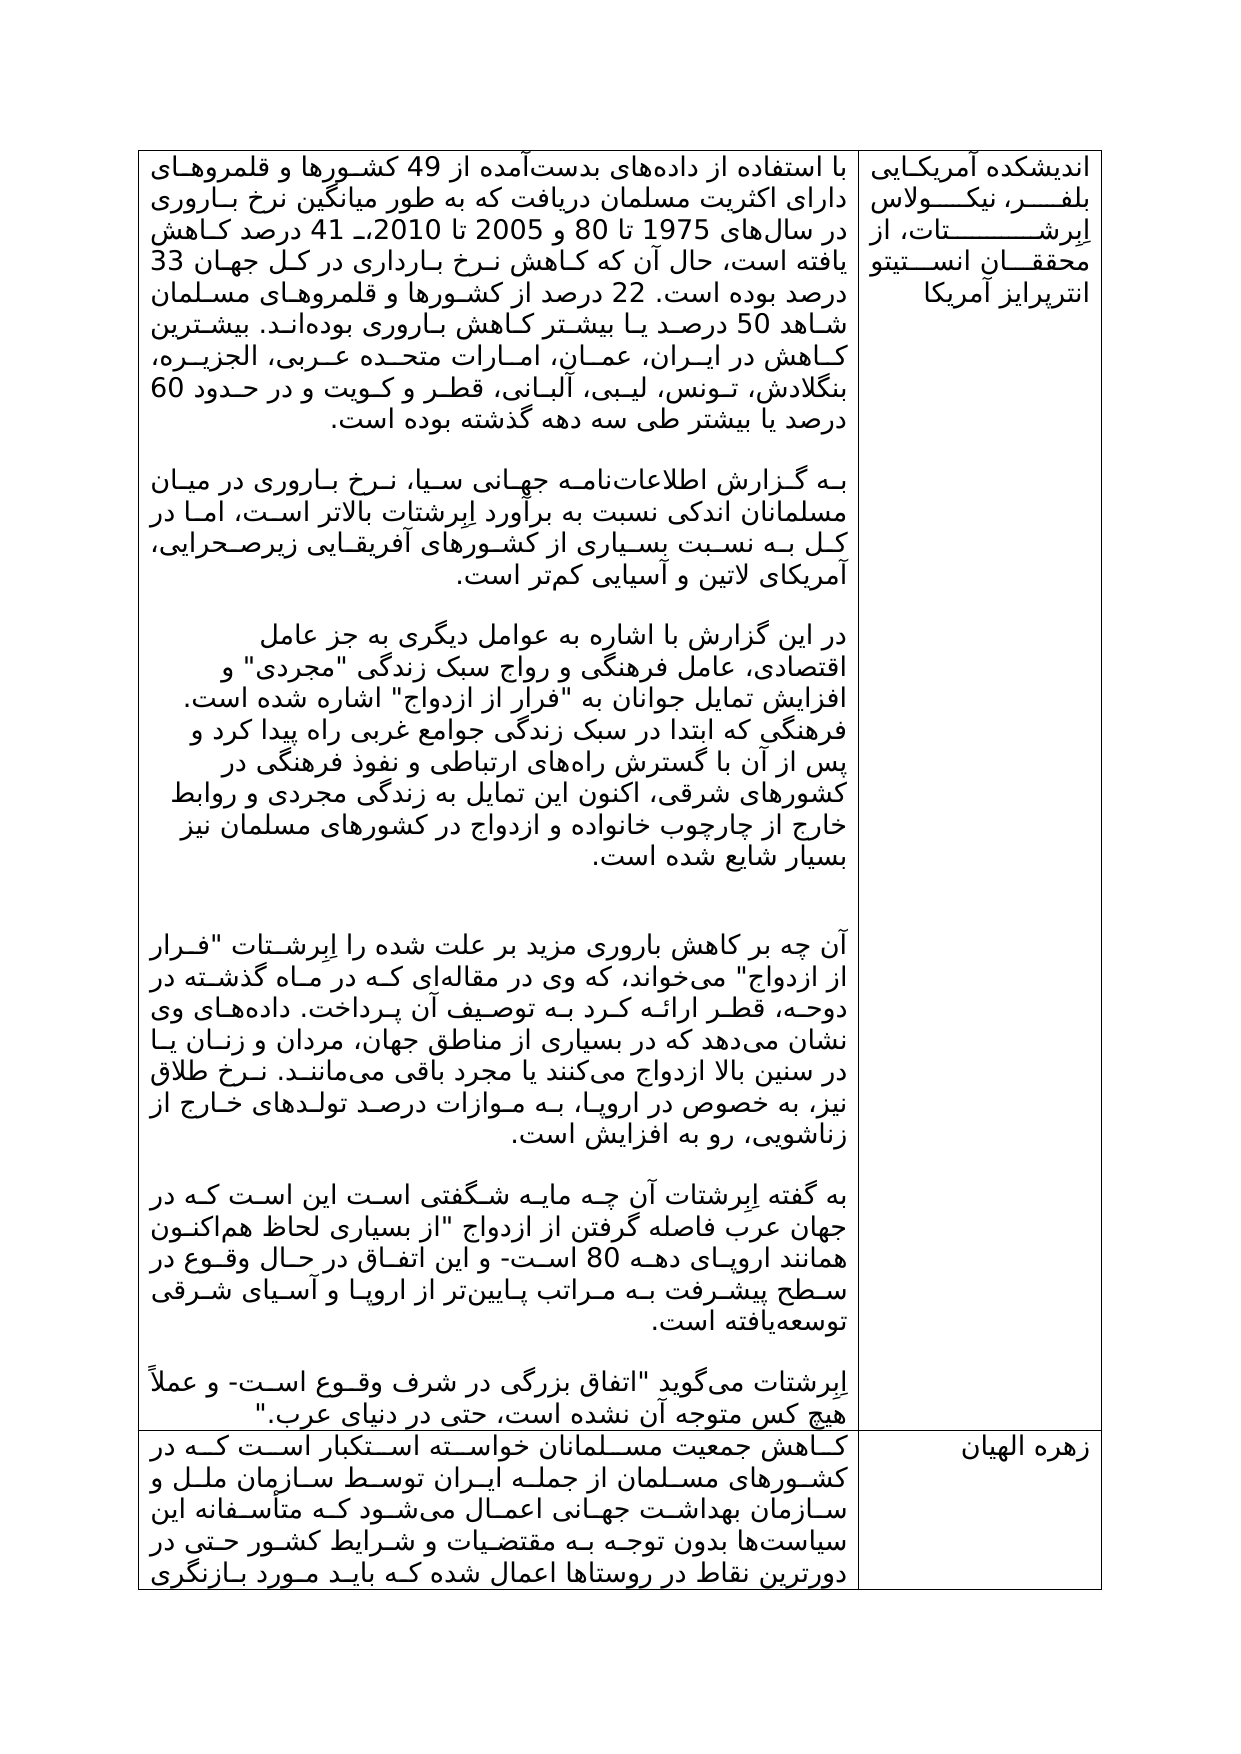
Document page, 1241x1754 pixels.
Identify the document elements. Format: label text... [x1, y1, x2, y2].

table_cell زهره الهیان [859, 1431, 1101, 1588]
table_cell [139, 1431, 858, 1588]
table_header با استفاده از داده‌های بدست‌آمده از 49 کشورها و قلمروهای دارای اکثریت مسلمان دریافت که به طور میانگین نرخ باروری در سال‌های 1975 تا 80 و 2005 تا 2010، 41 درصد کاهش یافته است، حال آن که کاهش نرخ بارداری در کل جهان 33 درصد بوده است. 22 درصد از کشورها و قلمروهای مسلمان شاهد 50 درصد یا بیشتر کاهش باروری بوده‌اند. بیشترین کاهش در ایران، عمان، امارات متحده عربی، الجزیره، بنگلادش، تونس، لیبی، آلبانی، قطر و کویت و در حدود 60 درصد یا بیشتر طی سه دهه گذشته بوده است. به گزارش اطلاعات‌نامه جهانی سیا، نرخ باروری در میان مسلمانان اندکی نسبت به برآورد اِبِرشتات بالاتر است، اما در کل به نسبت بسیاری از کشورهای آفریقایی زیرصحرایی، آمریکای لاتین و آسیایی کم‌تر است. در این گزارش با اشاره به عوامل دیگری به جز عامل اقتصادی، عامل فرهنگی و رواج سبک زندگی "مجردی" و افزایش تمایل جوانان به "فرار از ازدواج" اشاره شده است. فرهنگی که ابتدا در سبک زندگی جوامع غربی راه پیدا کرد و پس از آن با گسترش راه‌های ارتباطی و نفوذ فرهنگی در کشورهای شرقی، اکنون این تمایل به زندگی مجردی و روابط خارج از چارچوب خانواده و ازدواج در کشورهای مسلمان نیز بسیار شایع شده است. آن چه بر کاهش باروری مزید بر علت شده را اِبِرشتات "فرار از ازدواج" می‌خواند، که وی در مقاله‌ای که در ماه گذشته در دوحه، قطر ارائه کرد به توصیف آن پرداخت. داده‌های وی نشان می‌دهد که در بسیاری از مناطق جهان، مردان و زنان یا در سنین بالا ازدواج می‌کنند یا مجرد باقی می‌مانند. نرخ طلاق نیز، به خصوص در اروپا، به موازات درصد تولدهای خارج از زناشویی، رو به افزایش است. به گفته اِبِرشتات آن چه مایه شگفتی است این است که در جهان عرب فاصله گرفتن از ازدواج "از بسیاری لحاظ هم‌اکنون همانند اروپای دهه 80 است- و این اتفاق در حال وقوع در سطح پیشرفت به مراتب پایین‌تر از اروپا و آسیای شرقی توسعه‌یافته است. اِبِرشتات می‌گوید "اتفاق بزرگی در شرف وقوع است- و عملاً هیچ کس متوجه آن نشده است، حتی در دنیای عرب." [139, 151, 858, 1429]
table_header اندیشکده آمریکایی بلفر، نیکولاس اِبِرشتات، از محققان انستیتو انترپرایز آمریکا [859, 151, 1101, 1429]
